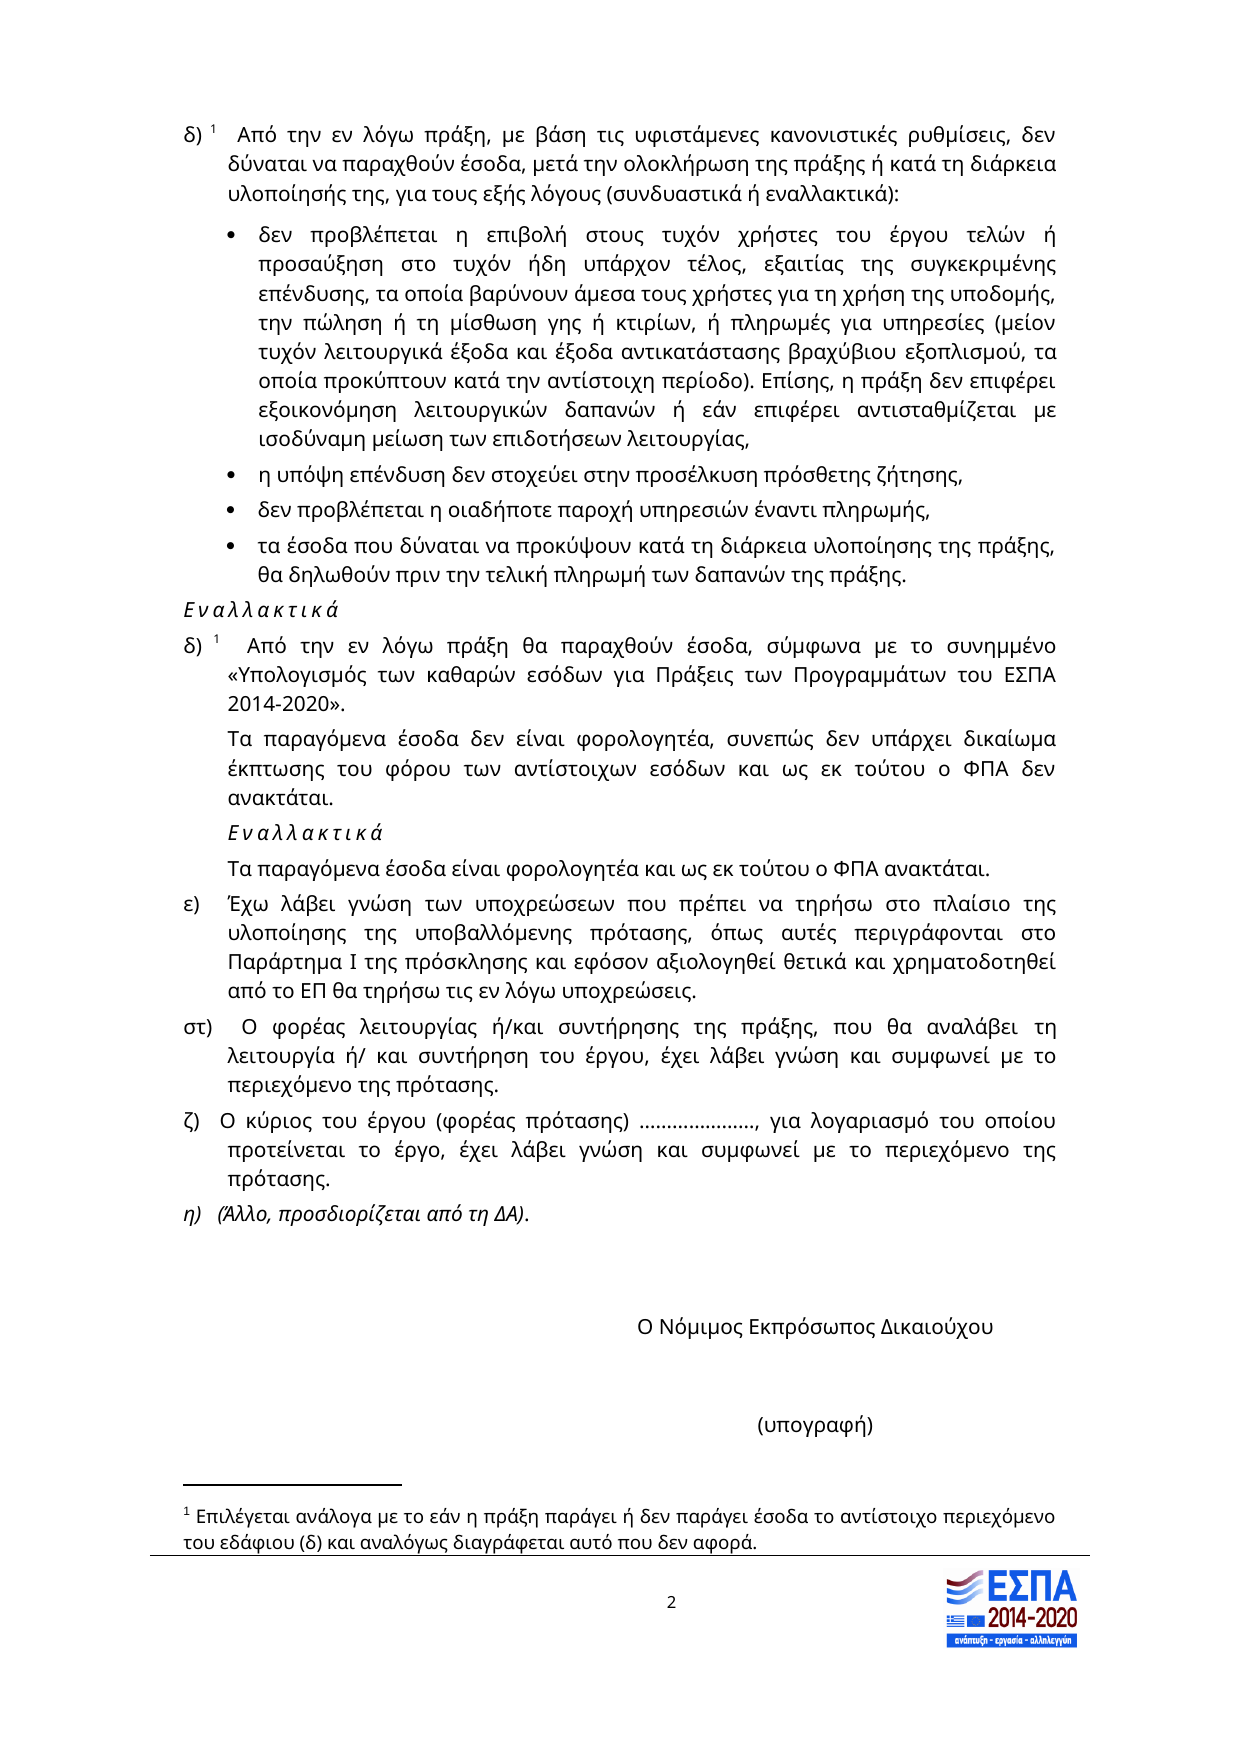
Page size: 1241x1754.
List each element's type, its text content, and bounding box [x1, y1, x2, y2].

text ε) Έχω λάβει γνώση των υποχρεώσεων που πρέπει να τηρήσω στο πλαίσιο της υλοποίησης της υποβαλλόμενης πρότασης, όπως αυτές περιγράφονται στο Παράρτημα Ι της πρόσκλησης και εφόσον αξιολογηθεί θετικά και χρηματοδοτηθεί από το ΕΠ θα τηρήσω τις εν λόγω υποχρεώσεις. [183, 888, 1057, 1005]
table_cell (υπογραφή) [573, 1403, 1057, 1478]
text δ) Από την εν λόγω πράξη, με βάση τις υφιστάμενες κανονιστικές ρυθμίσεις, δεν δύναται να παραχθούν έσοδα, μετά την ολοκλήρωση της πράξης ή κατά τη διάρκεια υλοποίησής της, για τους εξής λόγους (συνδυαστικά ή εναλλακτικά): [183, 119, 1057, 207]
text στ) Ο φορέας λειτουργίας ή/και συντήρησης της πράξης, που θα αναλάβει τη λειτουργία ή/ και συντήρηση του έργου, έχει λάβει γνώση και συμφωνεί με το περιεχόμενο της πρότασης. [183, 1011, 1057, 1099]
text δ) 1 Από την εν λόγω πράξη θα παραχθούν έσοδα, σύμφωνα με το συνημμένο «Υπολογισμός των καθαρών εσόδων για Πράξεις των Προγραμμάτων του ΕΣΠΑ 2014-2020». [183, 630, 1057, 717]
list δεν προβλέπεται η επιβολή στους τυχόν χρήστες του έργου τελών ή προσαύξηση στο τυχόν ήδη υπάρχον τέλος, εξαιτίας της συγκεκριμένης επένδυσης, τα οποία βαρύνουν άμεσα τους χρήστες για τη χρήση της υποδομής, την πώληση ή τη μίσθωση γης ή κτιρίων, ή πληρωμές για υπηρεσίες (μείον τυχόν λειτουργικά έξοδα και έξοδα αντικατάστασης βραχύβιου εξοπλισμού, τα οποία προκύπτουν κατά την αντίστοιχη περίοδο). Επίσης, η πράξη δεν επιφέρει εξοικονόμηση λειτουργικών δαπανών ή εάν επιφέρει αντισταθμίζεται με ισοδύναμη μείωση των επιδοτήσεων λειτουργίας, [227, 219, 1057, 453]
text Τα παραγόμενα έσοδα δεν είναι φορολογητέα, συνεπώς δεν υπάρχει δικαίωμα έκπτωσης του φόρου των αντίστοιχων εσόδων και ως εκ τούτου ο ΦΠΑ δεν ανακτάται. [227, 724, 1057, 811]
list δεν προβλέπεται η οιαδήποτε παροχή υπηρεσιών έναντι πληρωμής, [227, 494, 1057, 524]
text Εναλλακτικά [183, 594, 1057, 624]
list η υπόψη επένδυση δεν στοχεύει στην προσέλκυση πρόσθετης ζήτησης, [227, 459, 1057, 488]
table_header Ο Νόμιμος Εκπρόσωπος Δικαιούχου [573, 1305, 1057, 1403]
text Εναλλακτικά [227, 817, 1057, 847]
text η) (Άλλο, προσδιορίζεται από τη ΔΑ). [183, 1199, 1057, 1228]
picture [943, 1568, 1080, 1649]
text ζ) Ο κύριος του έργου (φορέας πρότασης) …………………, για λογαριασμό του οποίου προτείνεται το έργο, έχει λάβει γνώση και συμφωνεί με το περιεχόμενο της πρότασης. [183, 1105, 1057, 1192]
text Τα παραγόμενα έσοδα είναι φορολογητέα και ως εκ τούτου ο ΦΠΑ ανακτάται. [227, 853, 1057, 882]
list τα έσοδα που δύναται να προκύψουν κατά τη διάρκεια υλοποίησης της πράξης, θα δηλωθούν πριν την τελική πληρωμή των δαπανών της πράξης. [227, 530, 1057, 588]
